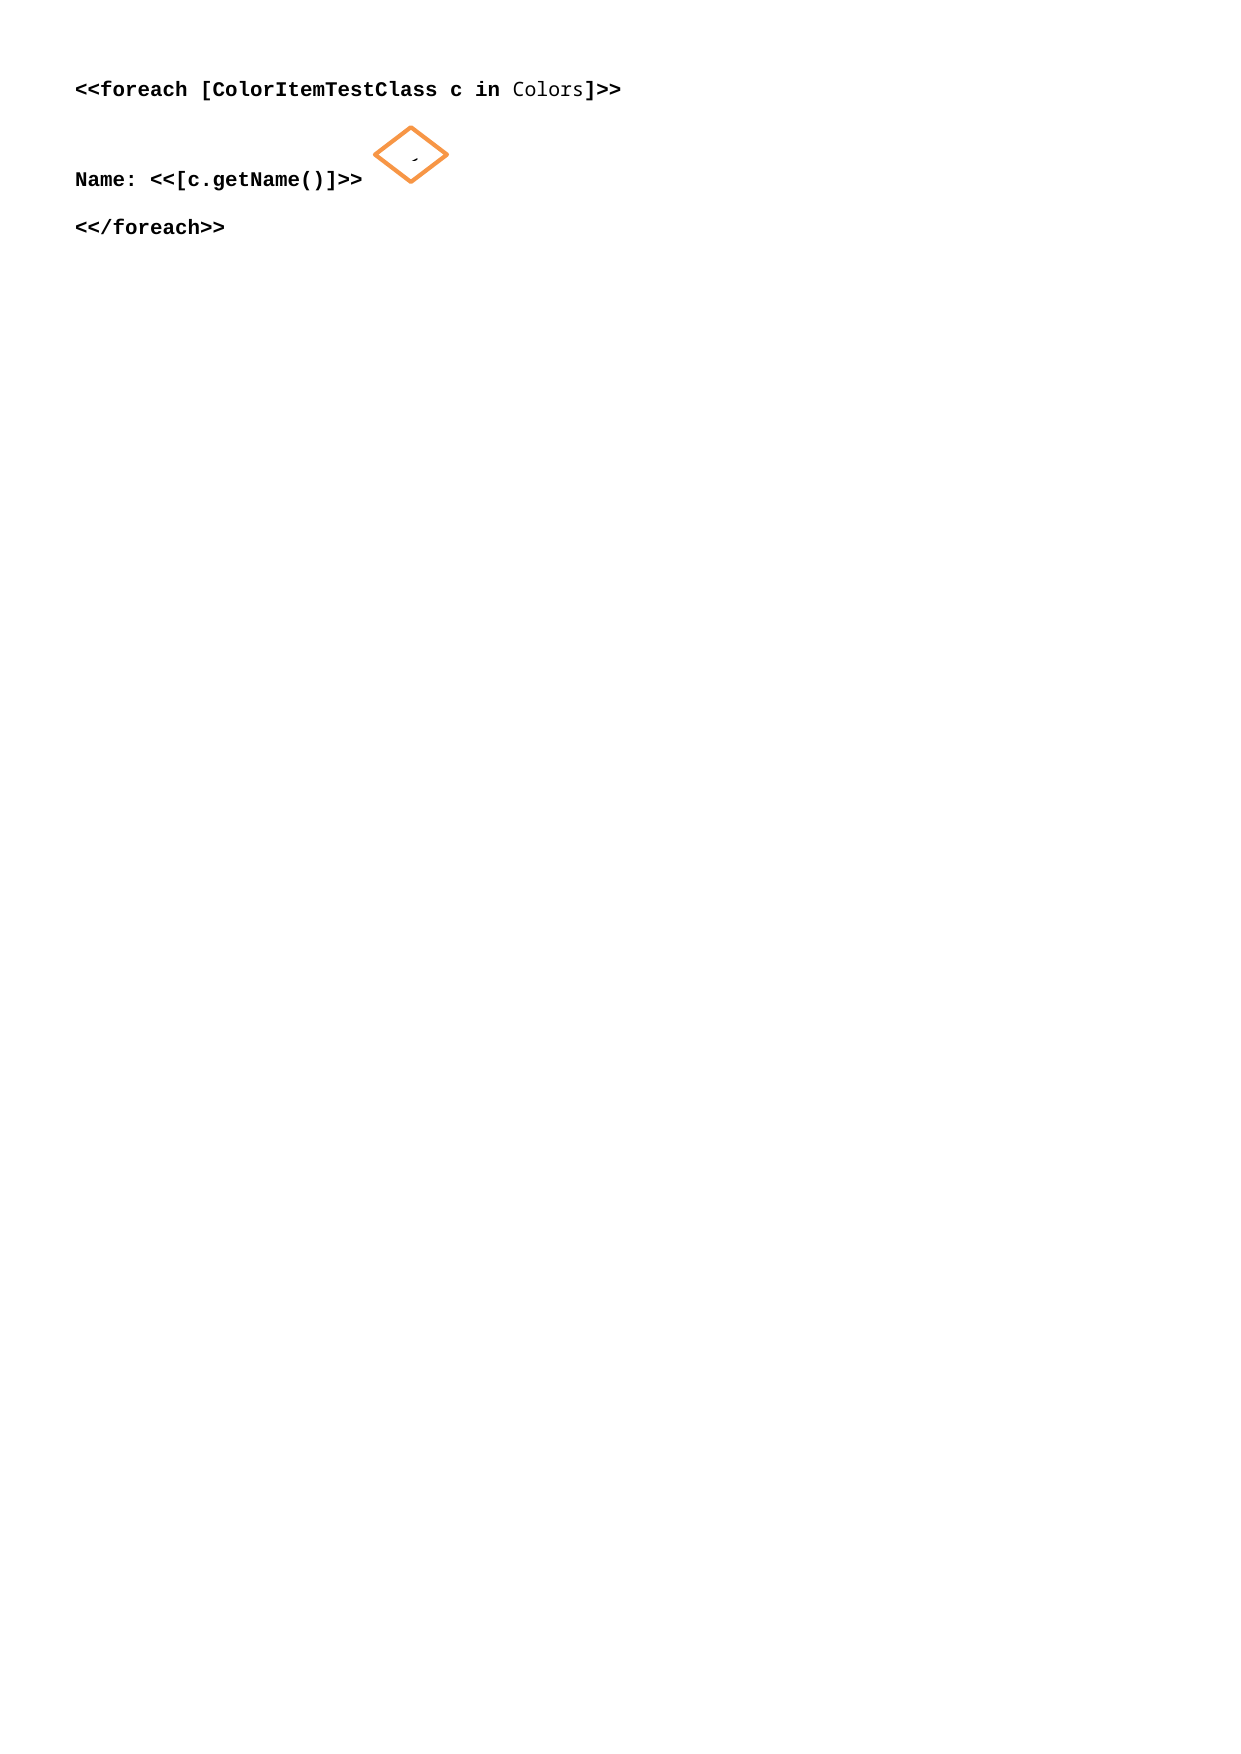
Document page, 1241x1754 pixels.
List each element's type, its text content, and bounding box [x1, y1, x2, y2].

text Name: <<[c.getName()]>> [75, 127, 1165, 193]
text <</foreach>> [75, 217, 1165, 241]
text <<foreach [ColorItemTestClass c in Colors]>> [75, 75, 1165, 102]
